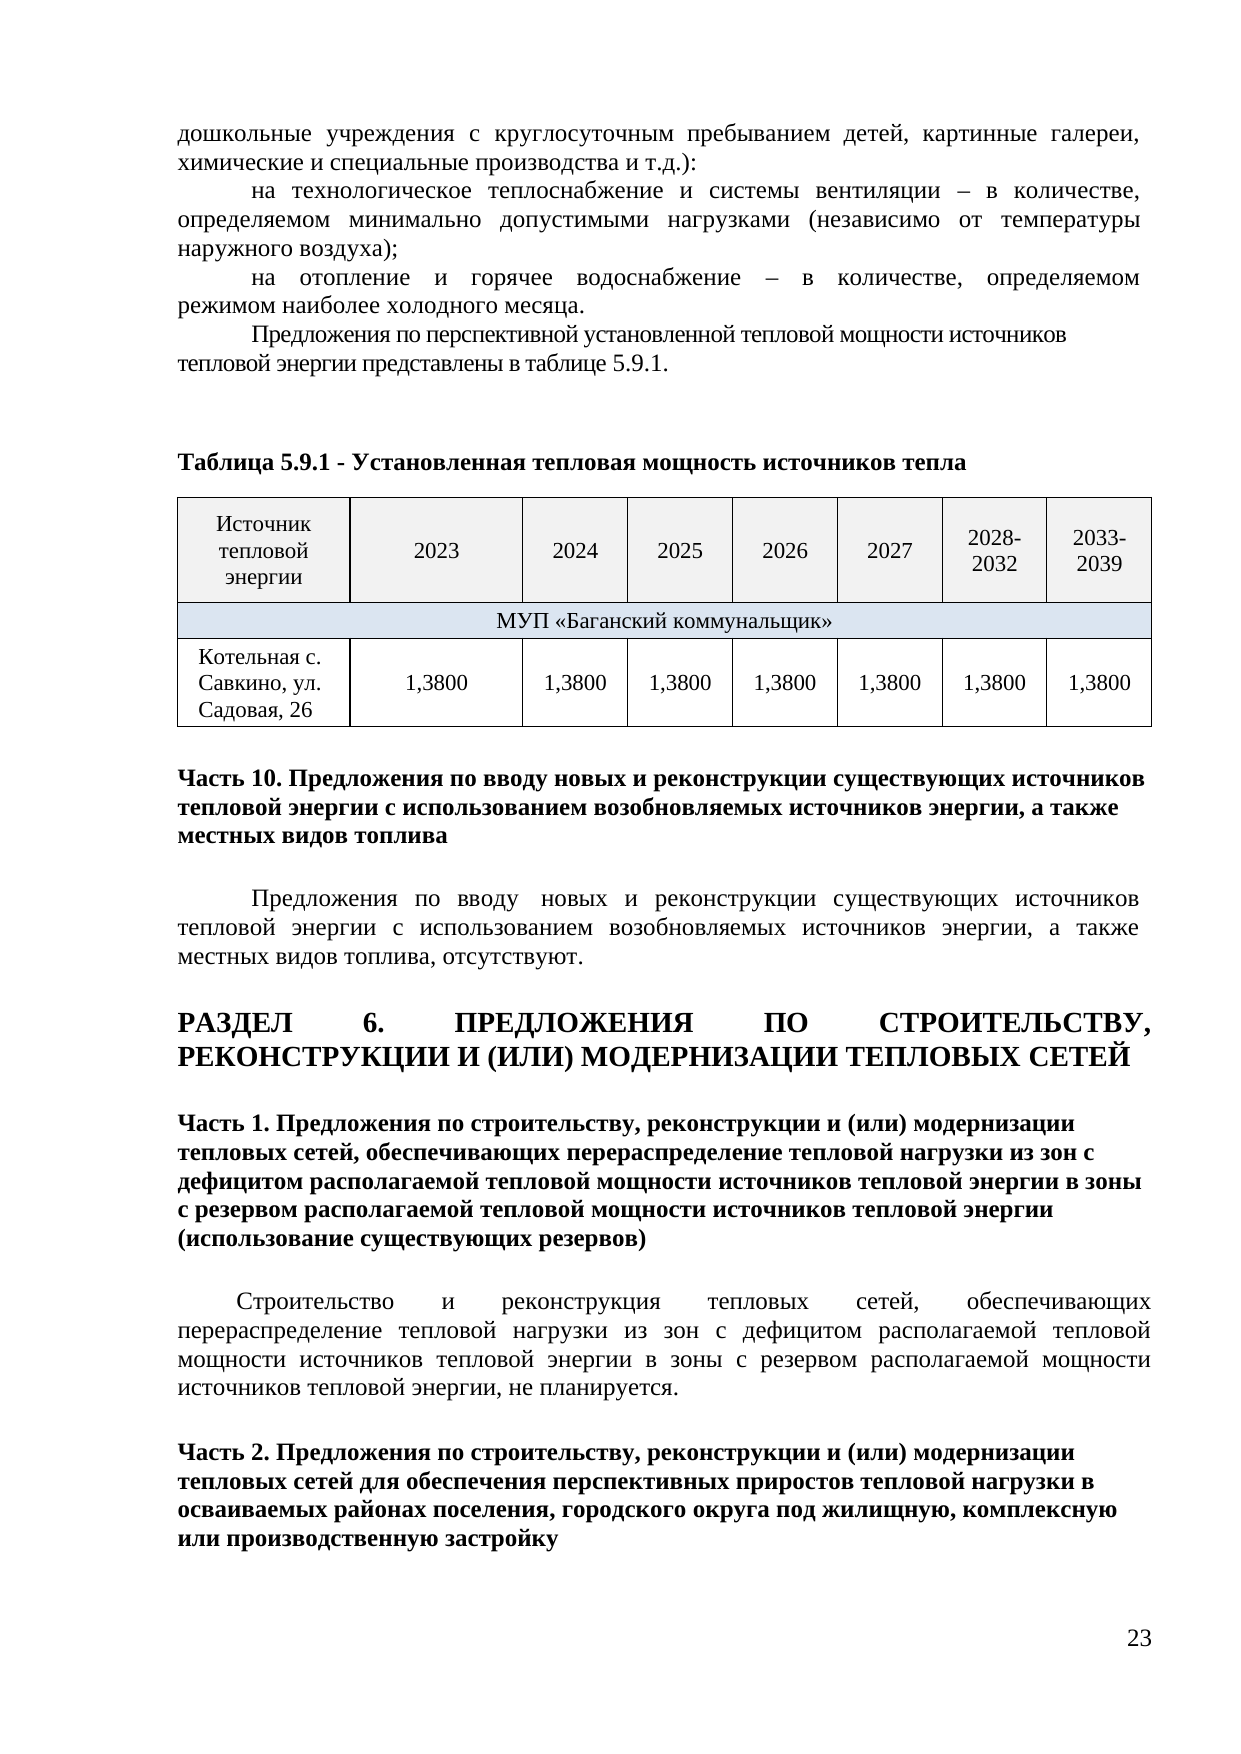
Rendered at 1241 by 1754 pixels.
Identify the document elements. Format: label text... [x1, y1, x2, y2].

text на отопление и горячее водоснабжение – в количестве, определяемом режимом наиболее холодного месяца. [177, 262, 1140, 319]
table_cell 1,3800 [351, 639, 522, 726]
table_cell 1,3800 [523, 639, 627, 726]
table_header 2024 [523, 498, 627, 602]
text Предложения по перспективной установленной тепловой мощности источников тепловой энергии представлены в таблице 5.9.1. [177, 319, 1152, 377]
subtitle Часть 2. Предложения по строительству, реконструкции и (или) модернизации тепловых сетей для обеспечения перспективных приростов тепловой нагрузки в осваиваемых районах поселения, городского округа под жилищную, комплексную или производственную застройку [177, 1437, 1152, 1552]
table_cell 1,3800 [733, 639, 837, 726]
table_cell Котельная с. Савкино, ул. Садовая, 26 [178, 639, 349, 726]
table_cell МУП «Баганский коммунальщик» [178, 603, 1151, 638]
table_cell 1,3800 [628, 639, 732, 726]
table_header 2028-2032 [943, 498, 1046, 602]
table_cell 1,3800 [838, 639, 942, 726]
text Строительство и реконструкция тепловых сетей, обеспечивающих перераспределение тепловой нагрузки из зон с дефицитом располагаемой тепловой мощности источников тепловой энергии в зоны с резервом располагаемой мощности источников тепловой энергии, не планируется. [177, 1286, 1152, 1401]
table_header Источник тепловой энергии [178, 498, 349, 602]
table_header 2027 [838, 498, 942, 602]
subtitle Часть 1. Предложения по строительству, реконструкции и (или) модернизации тепловых сетей, обеспечивающих перераспределение тепловой нагрузки из зон с дефицитом располагаемой тепловой мощности источников тепловой энергии в зоны с резервом располагаемой тепловой мощности источников тепловой энергии (использование существующих резервов) [177, 1108, 1152, 1252]
table_cell 1,3800 [1047, 639, 1151, 726]
table_header 2023 [351, 498, 522, 602]
text на технологическое теплоснабжение и системы вентиляции – в количестве, определяемом минимально допустимыми нагрузками (независимо от температуры наружного воздуха); [177, 176, 1140, 262]
table_cell 1,3800 [943, 639, 1046, 726]
table_header 2026 [733, 498, 837, 602]
table_header 2025 [628, 498, 732, 602]
text Предложения по вводу новых и реконструкции существующих источников тепловой энергии с использованием возобновляемых источников энергии, а также местных видов топлива, отсутствуют. [177, 883, 1139, 970]
text Таблица 5.9.1 - Установленная тепловая мощность источников тепла [177, 447, 1152, 476]
subtitle Часть 10. Предложения по вводу новых и реконструкции существующих источников тепловой энергии с использованием возобновляемых источников энергии, а также местных видов топлива [177, 763, 1152, 849]
subtitle РАЗДЕЛ 6. ПРЕДЛОЖЕНИЯ ПО СТРОИТЕЛЬСТВУ, РЕКОНСТРУКЦИИ И (ИЛИ) МОДЕРНИЗАЦИИ ТЕПЛОВЫХ СЕТЕЙ [177, 1005, 1152, 1072]
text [177, 118, 1139, 176]
table_header 2033-2039 [1047, 498, 1151, 602]
